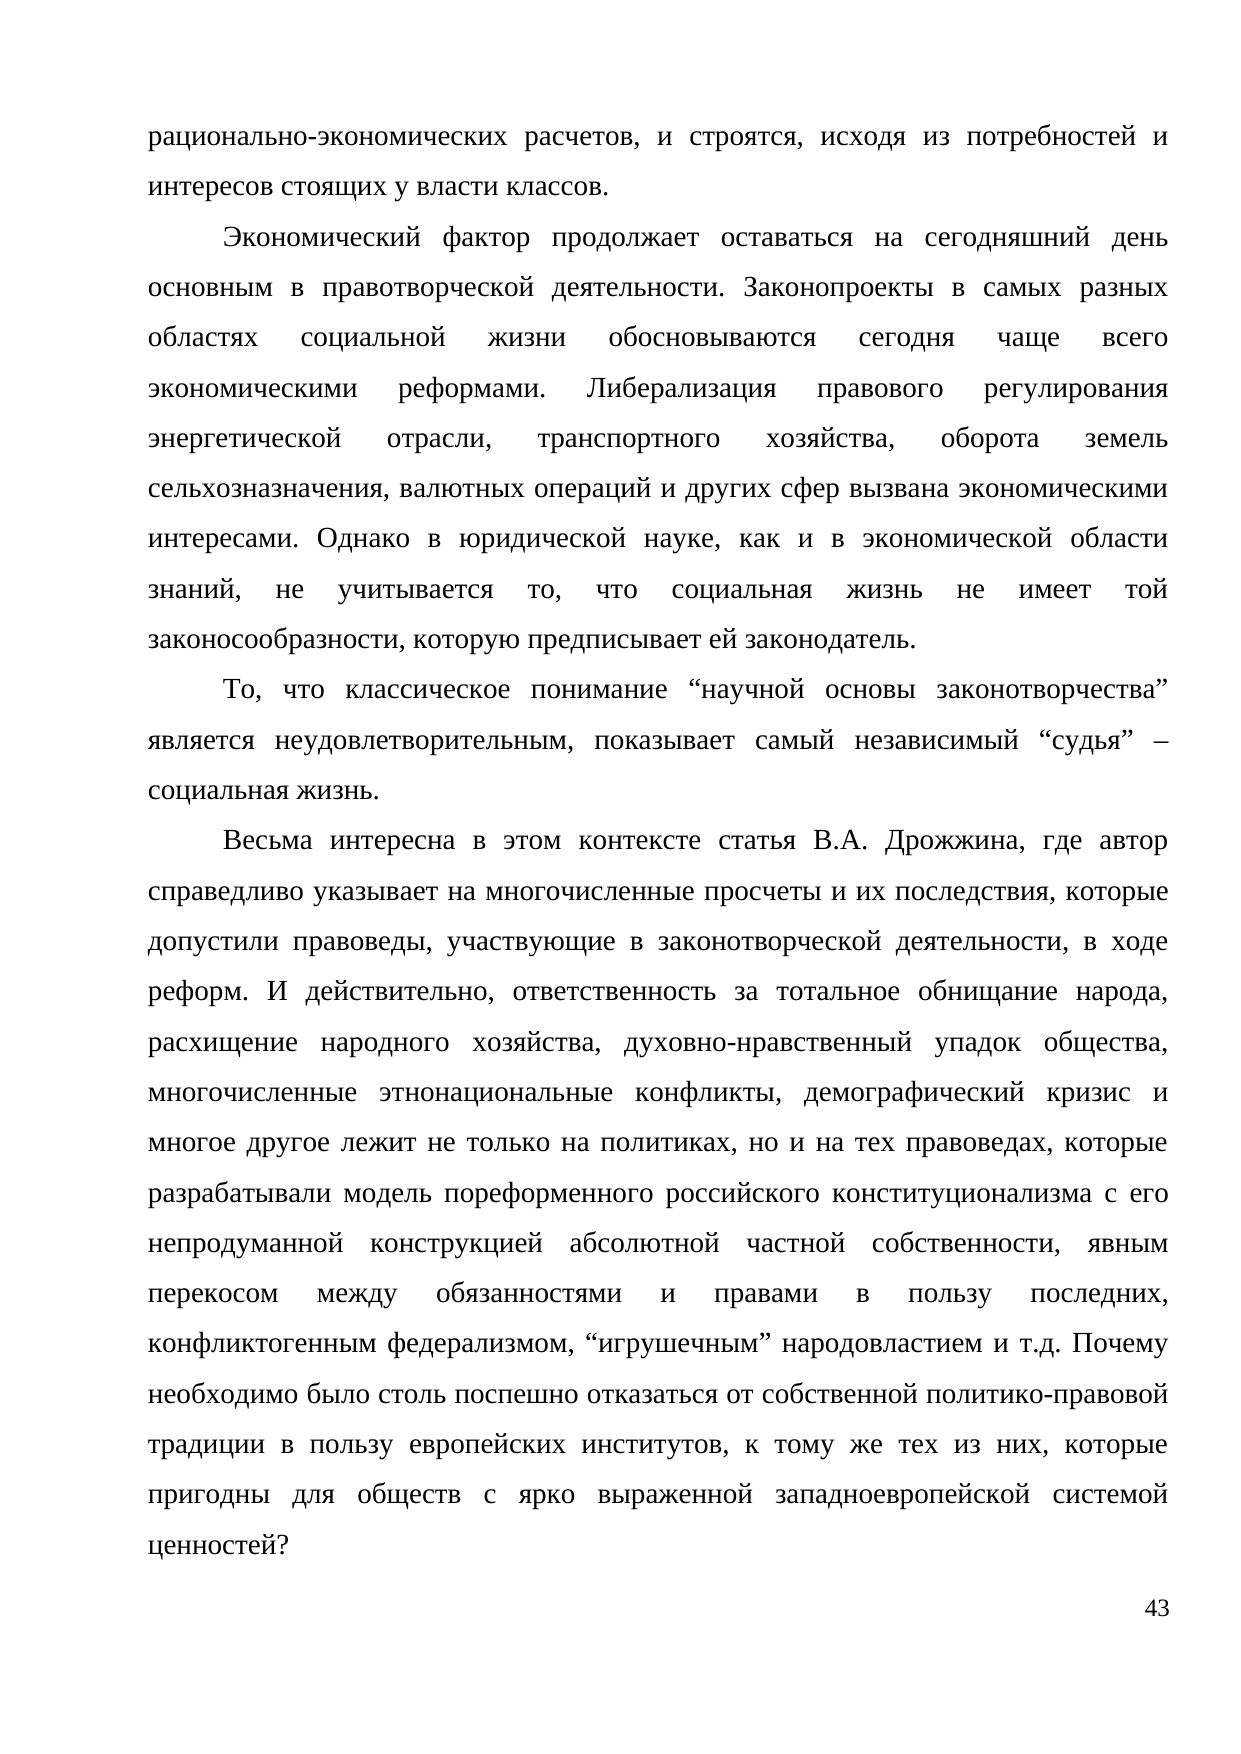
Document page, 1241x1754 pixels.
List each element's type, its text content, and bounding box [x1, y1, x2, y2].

text То, что классическое понимание “научной основы законотворчества” является неудовлетворительным, показывает самый независимый “судья” – социальная жизнь. [148, 672, 1169, 806]
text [148, 118, 1169, 202]
text Экономический фактор продолжает оставаться на сегодняшний день основным в правотворческой деятельности. Законопроекты в самых разных областях социальной жизни обосновываются сегодня чаще всего экономическими реформами. Либерализация правового регулирования энергетической отрасли, транспортного хозяйства, оборота земель сельхозназначения, валютных операций и других сфер вызвана экономическими интересами. Однако в юридической науке, как и в экономической области знаний, не учитывается то, что социальная жизнь не имеет той законосообразности, которую предписывает ей законодатель. [148, 219, 1169, 655]
text Весьма интересна в этом контексте статья В.А. Дрожжина, где автор справедливо указывает на многочисленные просчеты и их последствия, которые допустили правоведы, участвующие в законотворческой деятельности, в ходе реформ. И действительно, ответственность за тотальное обнищание народа, расхищение народного хозяйства, духовно-нравственный упадок общества, многочисленные этнонациональные конфликты, демографический кризис и многое другое лежит не только на политиках, но и на тех правоведах, которые разрабатывали модель пореформенного российского конституционализма с его непродуманной конструкцией абсолютной частной собственности, явным перекосом между обязанностями и правами в пользу последних, конфликтогенным федерализмом, “игрушечным” народовластием и т.д. Почему необходимо было столь поспешно отказаться от собственной политико-правовой традиции в пользу европейских институтов, к тому же тех из них, которые пригодны для обществ с ярко выраженной западноевропейской системой ценностей? [148, 822, 1169, 1560]
